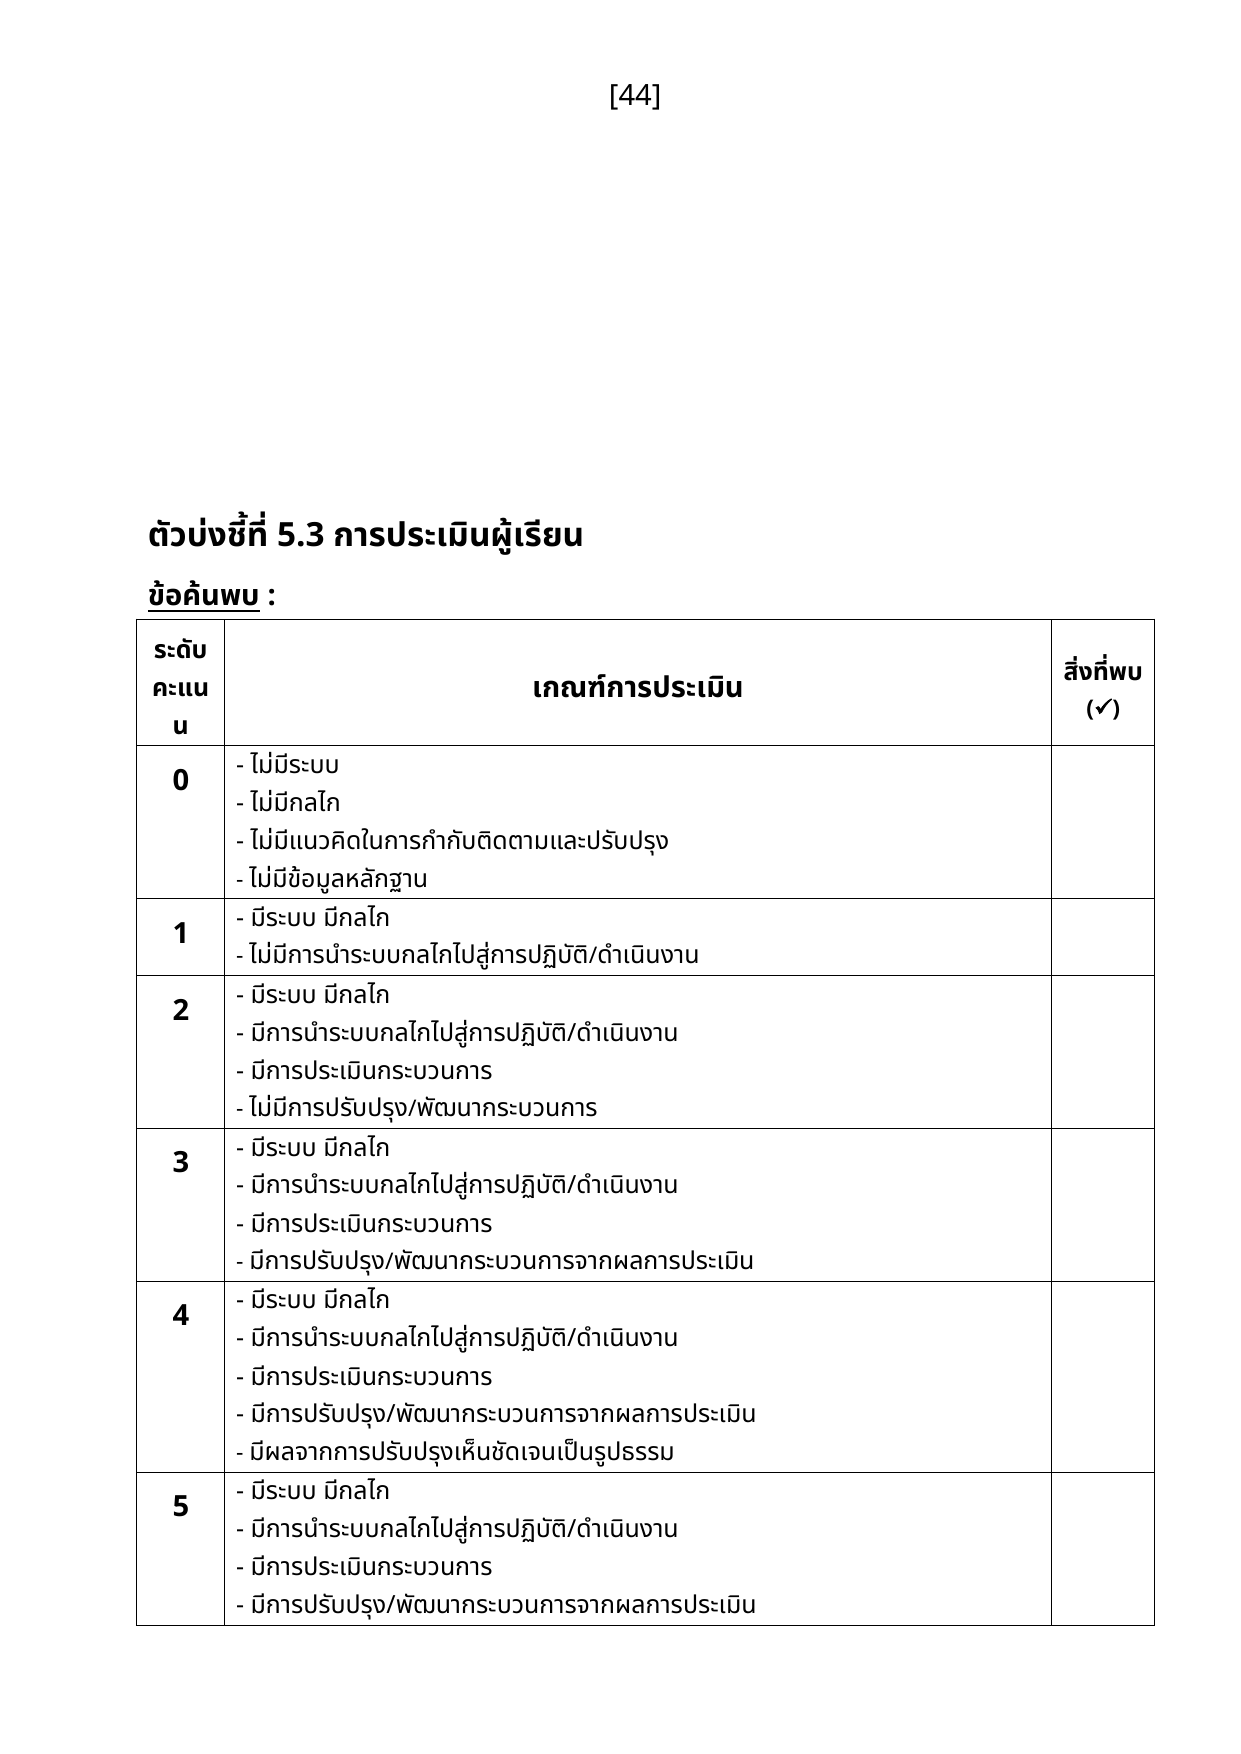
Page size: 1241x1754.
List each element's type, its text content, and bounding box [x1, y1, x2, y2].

text ตัวบ่งชี้ที่ 5.3 การประเมินผู้เรียน [148, 511, 1122, 562]
text ข้อค้นพบ : [148, 574, 1122, 618]
table_cell 0 [137, 746, 224, 898]
table_cell [1052, 1129, 1154, 1281]
table_cell [1052, 746, 1154, 898]
table_cell 5 [137, 1473, 224, 1625]
table_cell [1052, 1473, 1154, 1625]
table_cell - ไม่มีระบบ - ไม่มีกลไก - ไม่มีแนวคิดในการกำกับติดตามและปรับปรุง - ไม่มีข้อมูลหลักฐาน [225, 746, 1051, 898]
table_cell - มีระบบ มีกลไก - ไม่มีการนำระบบกลไกไปสู่การปฏิบัติ/ดำเนินงาน [225, 899, 1051, 975]
table_cell - มีระบบ มีกลไก - มีการนำระบบกลไกไปสู่การปฏิบัติ/ดำเนินงาน - มีการประเมินกระบวนการ - มีการปรับปรุง/พัฒนากระบวนการจากผลการประเมิน - มีผลจากการปรับปรุงเห็นชัดเจนเป็นรูปธรรม [225, 1282, 1051, 1472]
table_cell 2 [137, 976, 224, 1128]
table_cell [1052, 1282, 1154, 1472]
table_header สิ่งที่พบ () [1052, 620, 1154, 745]
table_cell [1052, 899, 1154, 975]
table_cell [225, 1473, 1051, 1625]
table_cell 1 [137, 899, 224, 975]
table_cell 4 [137, 1282, 224, 1472]
table_cell 3 [137, 1129, 224, 1281]
table_cell [1052, 976, 1154, 1128]
table_header เกณฑ์การประเมิน [225, 620, 1051, 745]
table_cell - มีระบบ มีกลไก - มีการนำระบบกลไกไปสู่การปฏิบัติ/ดำเนินงาน - มีการประเมินกระบวนการ - มีการปรับปรุง/พัฒนากระบวนการจากผลการประเมิน [225, 1129, 1051, 1281]
table_cell - มีระบบ มีกลไก - มีการนำระบบกลไกไปสู่การปฏิบัติ/ดำเนินงาน - มีการประเมินกระบวนการ - ไม่มีการปรับปรุง/พัฒนากระบวนการ [225, 976, 1051, 1128]
table_header ระดับคะแนน [137, 620, 224, 745]
